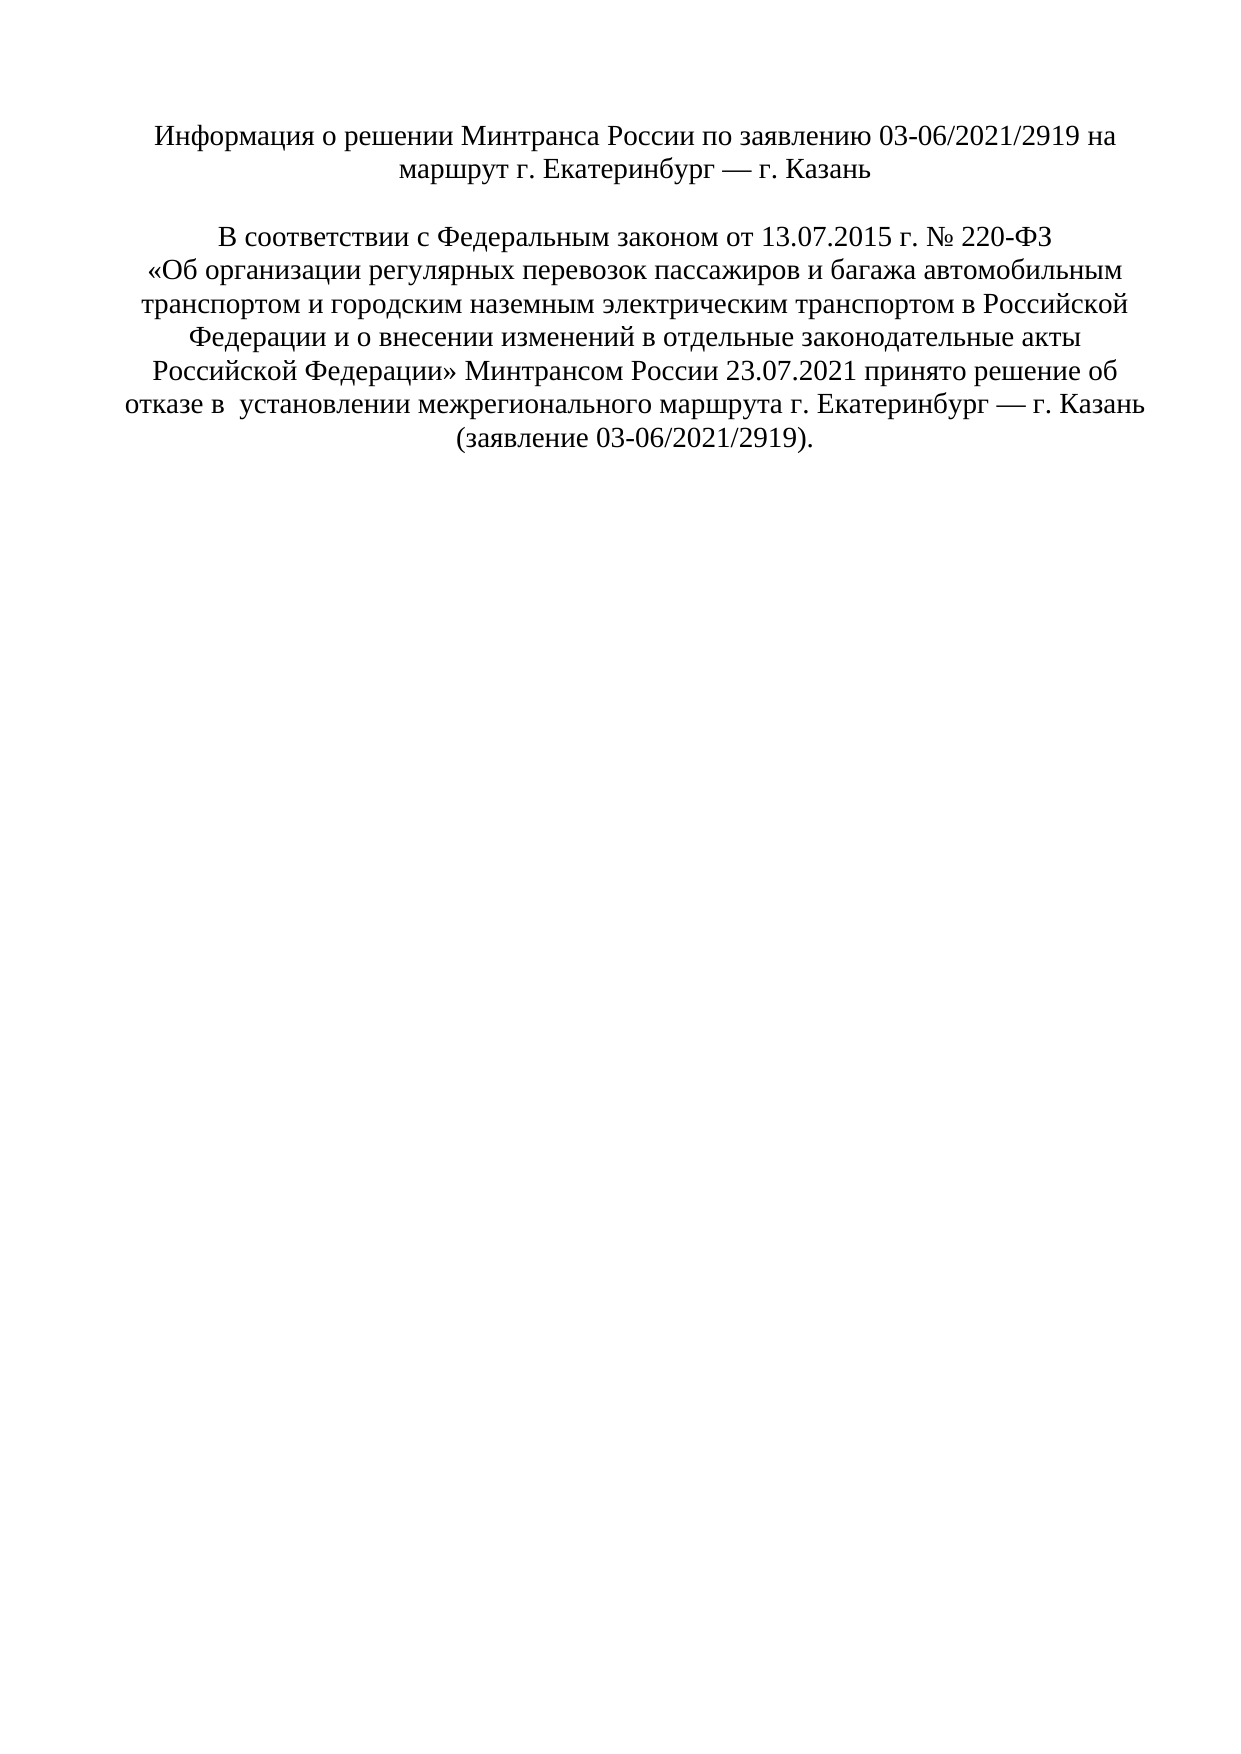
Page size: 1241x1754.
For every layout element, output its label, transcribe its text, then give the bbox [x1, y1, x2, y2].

text Информация о решении Минтранса России по заявлению 03-06/2021/2919 на маршрут г. Екатеринбург — г. Казань [118, 118, 1152, 185]
text В соответствии с Федеральным законом от 13.07.2015 г. № 220-ФЗ «Об организации регулярных перевозок пассажиров и багажа автомобильным транспортом и городским наземным электрическим транспортом в Российской Федерации и о внесении изменений в отдельные законодательные акты Российской Федерации» Минтрансом России 23.07.2021 принято решение об отказе в установлении межрегионального маршрута г. Екатеринбург — г. Казань (заявление 03-06/2021/2919). [118, 219, 1152, 453]
